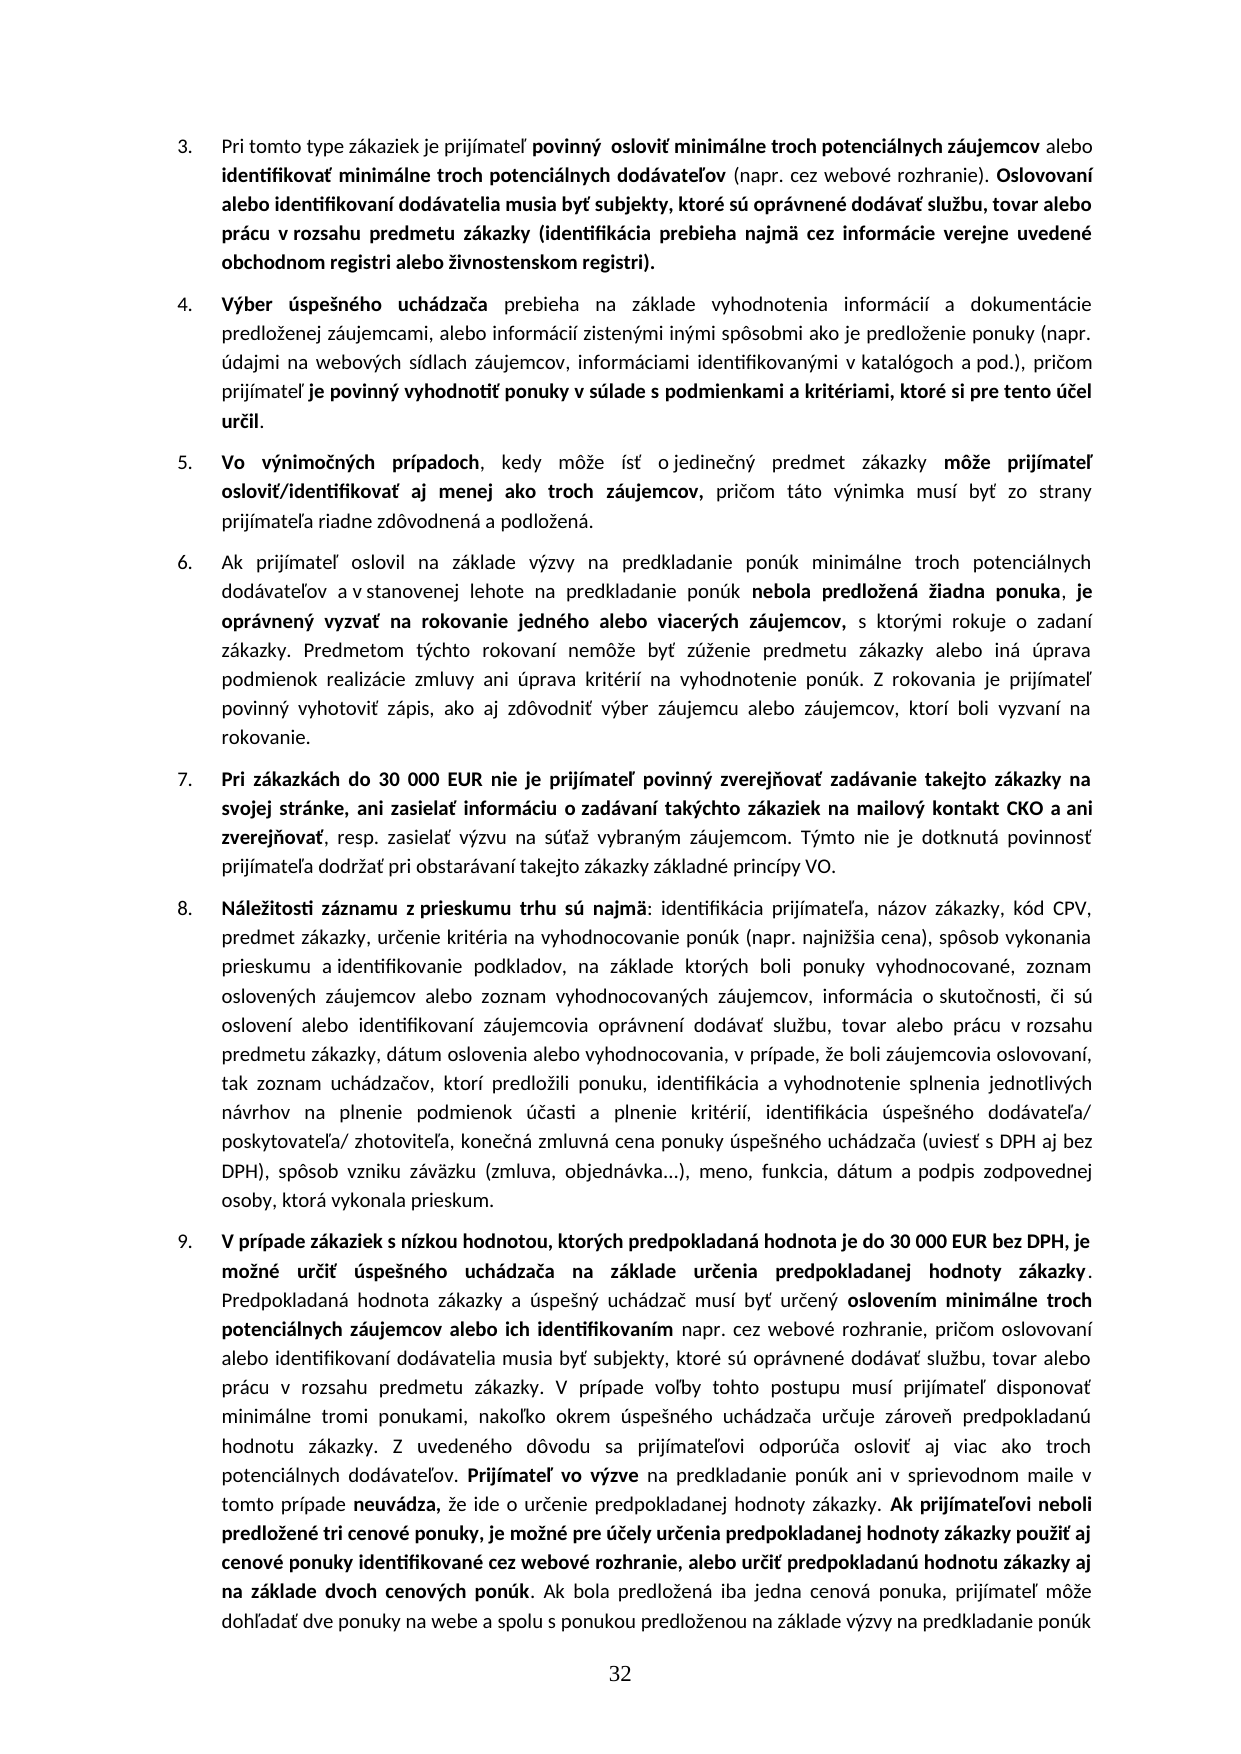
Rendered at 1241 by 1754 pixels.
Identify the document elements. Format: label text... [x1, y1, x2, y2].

list Pri zákazkách do 30 000 EUR nie je prijímateľ povinný zverejňovať zadávanie takejto zákazky na svojej stránke, ani zasielať informáciu o zadávaní takýchto zákaziek na mailový kontakt CKO a ani zverejňovať, resp. zasielať výzvu na súťaž vybraným záujemcom. Týmto nie je dotknutá povinnosť prijímateľa dodržať pri obstarávaní takejto zákazky základné princípy VO. [177, 766, 1093, 879]
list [177, 1229, 1093, 1633]
list Výber úspešného uchádzača prebieha na základe vyhodnotenia informácií a dokumentácie predloženej záujemcami, alebo informácií zistenými inými spôsobmi ako je predloženie ponuky (napr. údajmi na webových sídlach záujemcov, informáciami identifikovanými v katalógoch a pod.), pričom prijímateľ je povinný vyhodnotiť ponuky v súlade s podmienkami a kritériami, ktoré si pre tento účel určil. [177, 291, 1093, 433]
list Náležitosti záznamu z prieskumu trhu sú najmä: identifikácia prijímateľa, názov zákazky, kód CPV, predmet zákazky, určenie kritéria na vyhodnocovanie ponúk (napr. najnižšia cena), spôsob vykonania prieskumu a identifikovanie podkladov, na základe ktorých boli ponuky vyhodnocované, zoznam oslovených záujemcov alebo zoznam vyhodnocovaných záujemcov, informácia o skutočnosti, či sú oslovení alebo identifikovaní záujemcovia oprávnení dodávať službu, tovar alebo prácu v rozsahu predmetu zákazky, dátum oslovenia alebo vyhodnocovania, v prípade, že boli záujemcovia oslovovaní, tak zoznam uchádzačov, ktorí predložili ponuku, identifikácia a vyhodnotenie splnenia jednotlivých návrhov na plnenie podmienok účasti a plnenie kritérií, identifikácia úspešného dodávateľa/ poskytovateľa/ zhotoviteľa, konečná zmluvná cena ponuky úspešného uchádzača (uviesť s DPH aj bez DPH), spôsob vzniku záväzku (zmluva, objednávka...), meno, funkcia, dátum a podpis zodpovednej osoby, ktorá vykonala prieskum. [177, 895, 1093, 1212]
list Pri tomto type zákaziek je prijímateľ povinný osloviť minimálne troch potenciálnych záujemcov alebo identifikovať minimálne troch potenciálnych dodávateľov (napr. cez webové rozhranie). Oslovovaní alebo identifikovaní dodávatelia musia byť subjekty, ktoré sú oprávnené dodávať službu, tovar alebo prácu v rozsahu predmetu zákazky (identifikácia prebieha najmä cez informácie verejne uvedené obchodnom registri alebo živnostenskom registri). [177, 133, 1093, 275]
list Vo výnimočných prípadoch, kedy môže ísť o jedinečný predmet zákazky môže prijímateľ osloviť/identifikovať aj menej ako troch záujemcov, pričom táto výnimka musí byť zo strany prijímateľa riadne zdôvodnená a podložená. [177, 449, 1093, 533]
list Ak prijímateľ oslovil na základe výzvy na predkladanie ponúk minimálne troch potenciálnych dodávateľov a v stanovenej lehote na predkladanie ponúk nebola predložená žiadna ponuka, je oprávnený vyzvať na rokovanie jedného alebo viacerých záujemcov, s ktorými rokuje o zadaní zákazky. Predmetom týchto rokovaní nemôže byť zúženie predmetu zákazky alebo iná úprava podmienok realizácie zmluvy ani úprava kritérií na vyhodnotenie ponúk. Z rokovania je prijímateľ povinný vyhotoviť zápis, ako aj zdôvodniť výber záujemcu alebo záujemcov, ktorí boli vyzvaní na rokovanie. [177, 549, 1093, 750]
